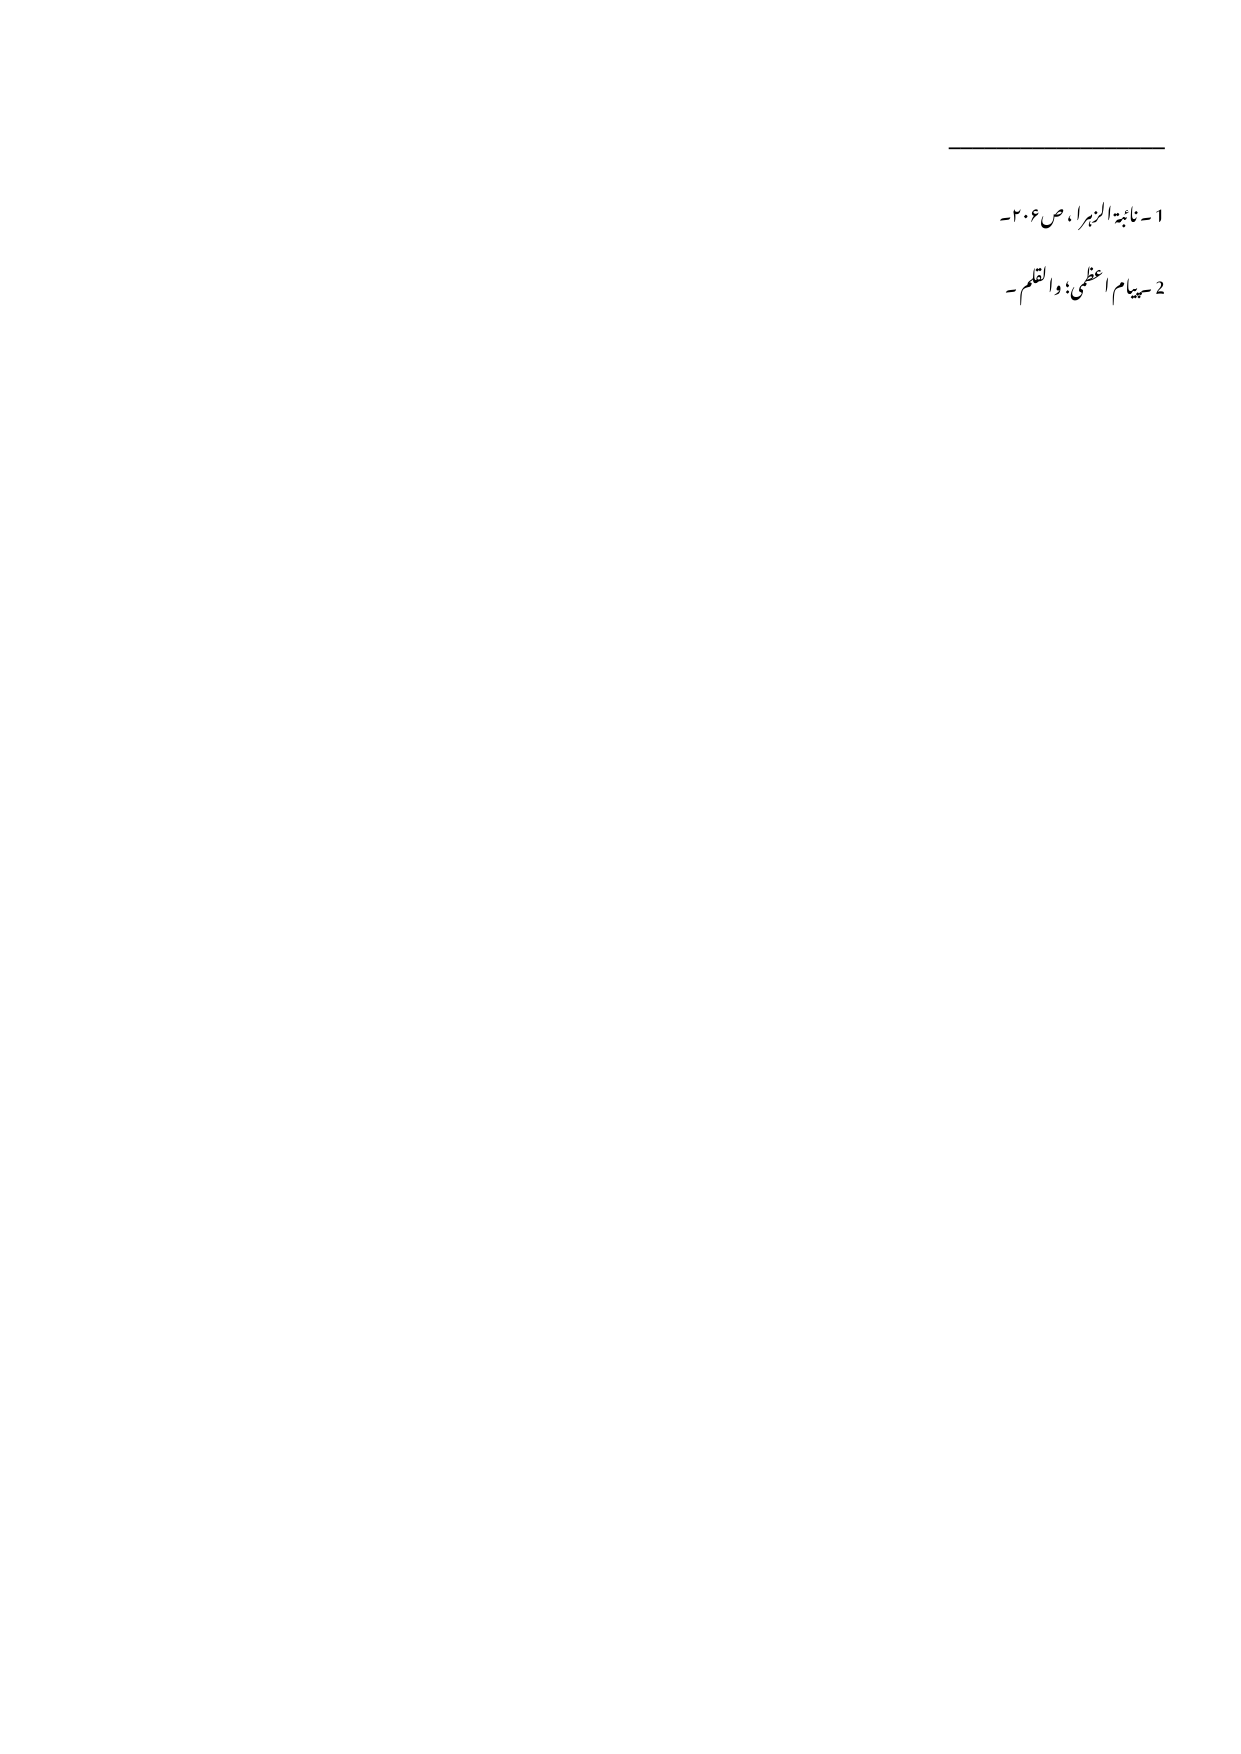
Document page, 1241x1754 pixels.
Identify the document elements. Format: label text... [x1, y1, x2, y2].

text __________________ [75, 94, 1165, 161]
text 1 ۔ نائبۃ الزہرا ، ص۲۰۶۔ [75, 186, 1165, 233]
text 2 ۔ پیام اعظمی؛ والقلم ۔ [75, 258, 1165, 305]
